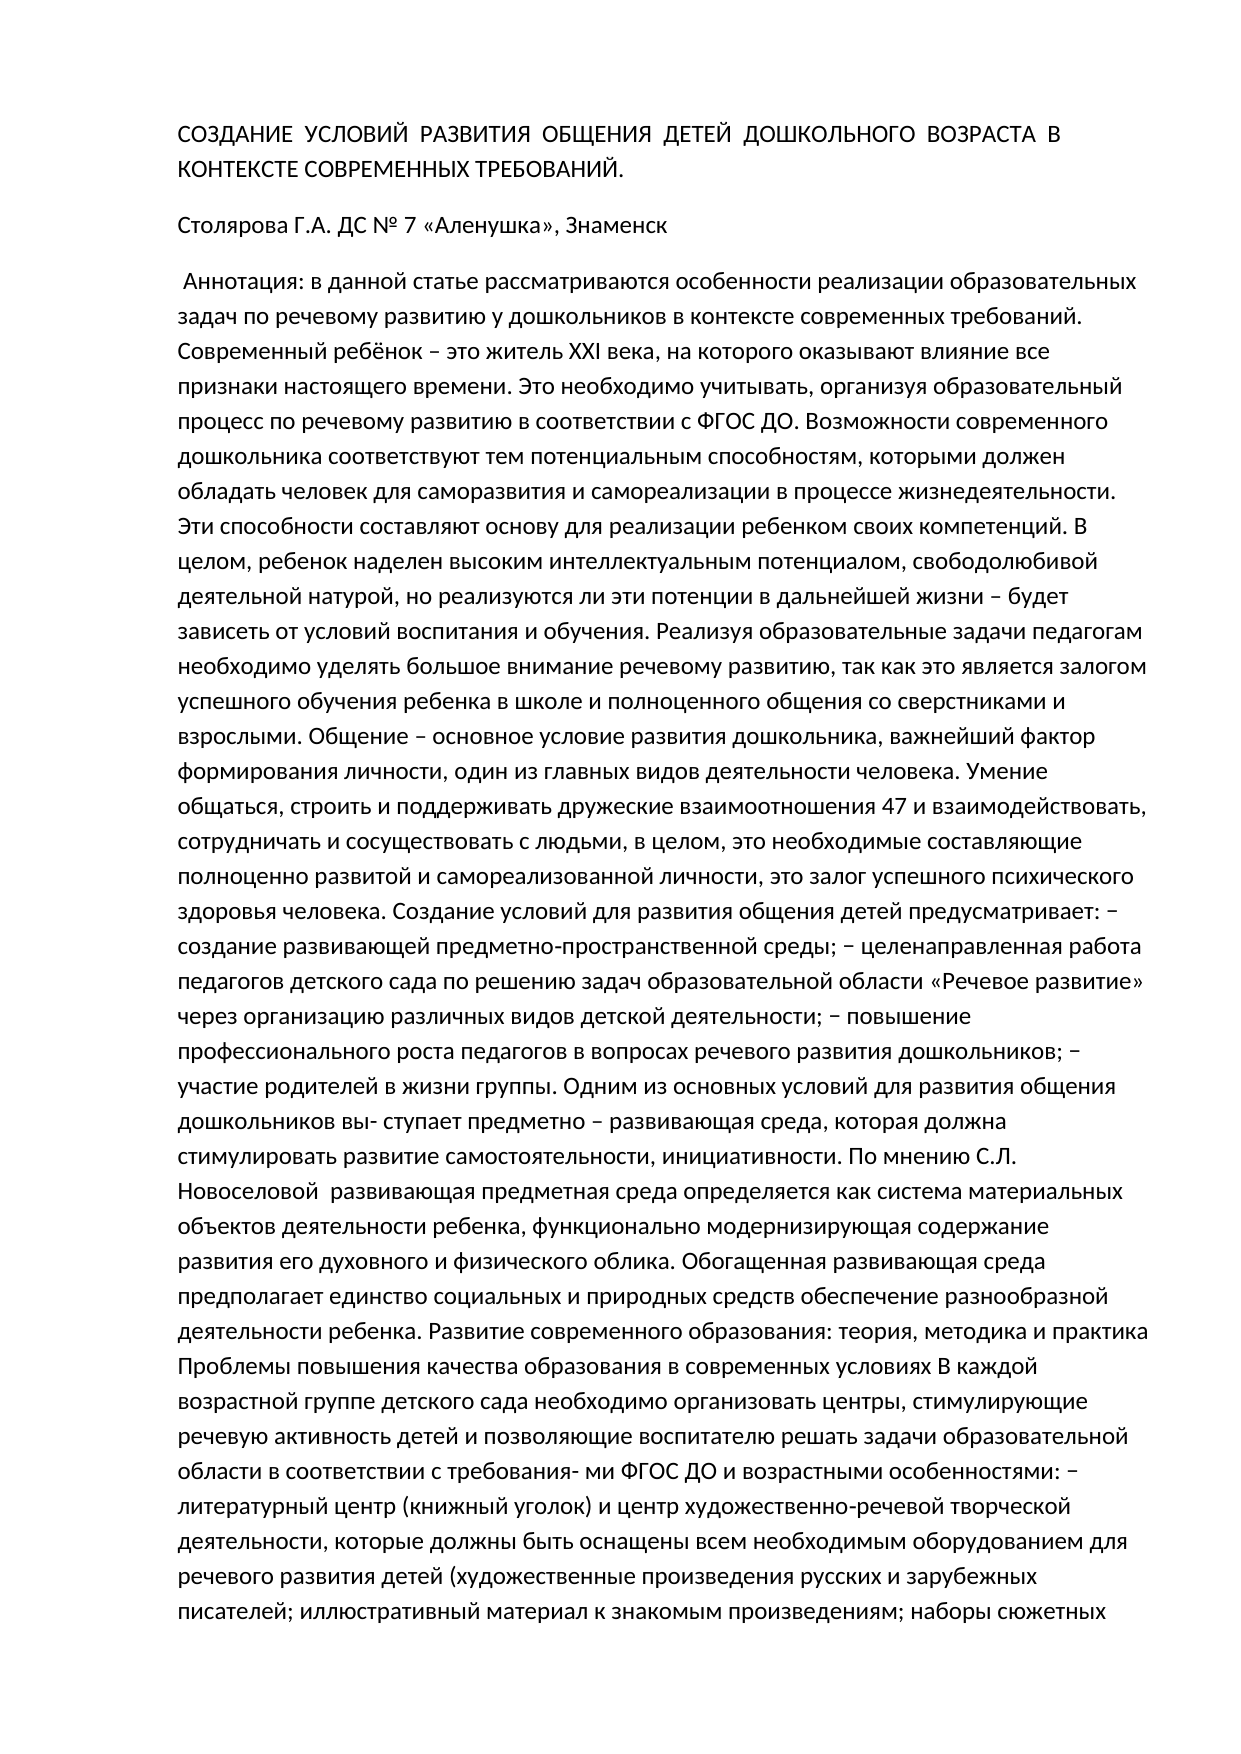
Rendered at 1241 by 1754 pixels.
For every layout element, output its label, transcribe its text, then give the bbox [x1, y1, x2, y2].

text Столярова Г.А. ДС № 7 «Аленушка», Знаменск [177, 209, 1152, 239]
text СОЗДАНИЕ УСЛОВИЙ РАЗВИТИЯ ОБЩЕНИЯ ДЕТЕЙ ДОШКОЛЬНОГО ВОЗРАСТА В КОНТЕКСТЕ СОВРЕМЕННЫХ ТРЕБОВАНИЙ. [177, 118, 1152, 184]
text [177, 265, 1152, 1625]
